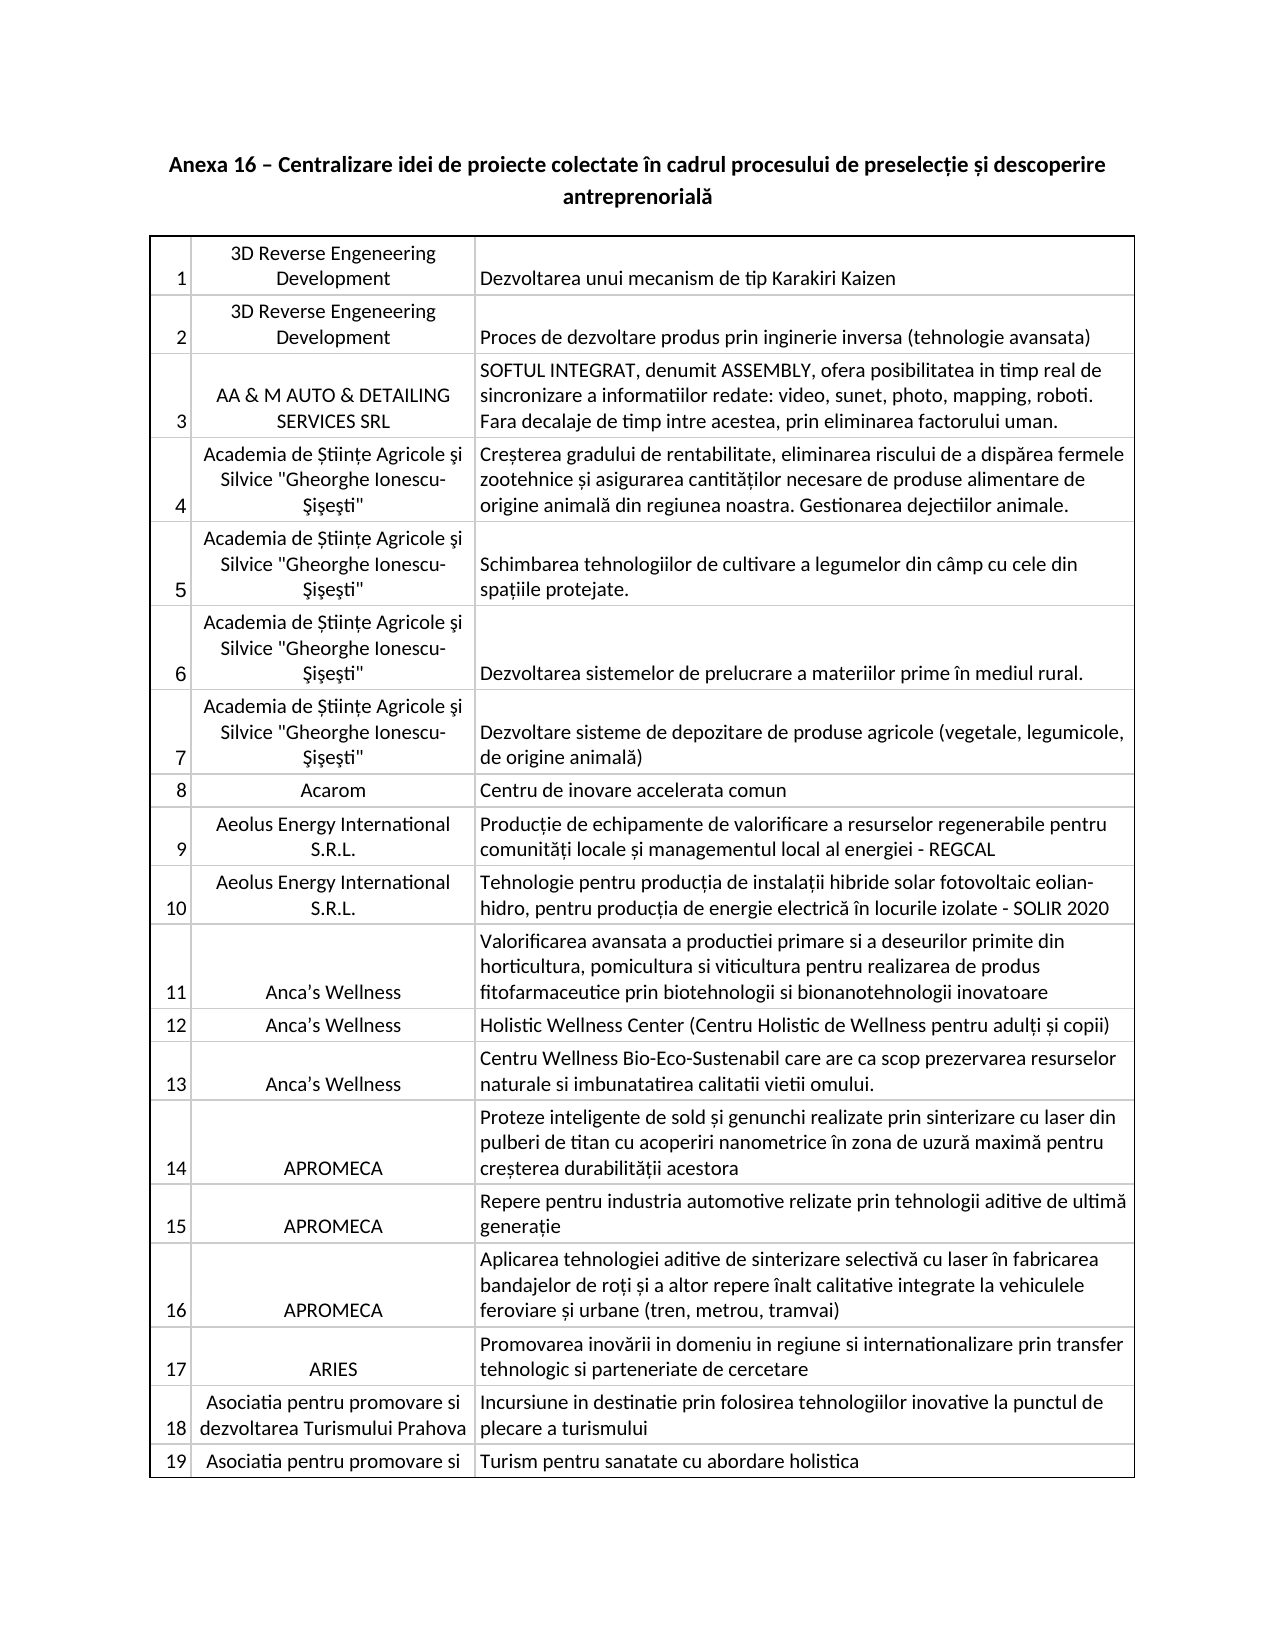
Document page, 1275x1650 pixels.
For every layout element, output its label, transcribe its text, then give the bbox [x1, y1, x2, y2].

table_cell Aeolus Energy International S.R.L. [192, 808, 474, 865]
table_cell 10 [151, 866, 190, 923]
table_cell Anca’s Wellness [192, 1009, 474, 1041]
table_cell Dezvoltarea sistemelor de prelucrare a materiilor prime în mediul rural. [476, 606, 1134, 689]
table_cell Academia de Științe Agricole şi Silvice "Gheorghe Ionescu-Şişeşti" [192, 438, 474, 521]
table_header 1 [151, 237, 190, 294]
table_cell Academia de Științe Agricole şi Silvice "Gheorghe Ionescu-Şişeşti" [192, 690, 474, 773]
table_cell Incursiune in destinatie prin folosirea tehnologiilor inovative la punctul de plecare a turismului [476, 1386, 1134, 1443]
table_cell Promovarea inovării in domeniu in regiune si internationalizare prin transfer tehnologic si parteneriate de cercetare [476, 1328, 1134, 1385]
table_cell 17 [151, 1328, 190, 1385]
table_cell SOFTUL INTEGRAT, denumit ASSEMBLY, ofera posibilitatea in timp real de sincronizare a informatiilor redate: video, sunet, photo, mapping, roboti. Fara decalaje de timp intre acestea, prin eliminarea factorului uman. [476, 354, 1134, 437]
table_cell Centru de inovare accelerata comun [476, 775, 1134, 806]
table_header 3D Reverse Engeneering Development [192, 237, 474, 294]
table_cell Tehnologie pentru producția de instalații hibride solar fotovoltaic eolian-hidro, pentru producția de energie electrică în locurile izolate - SOLIR 2020 [476, 866, 1134, 923]
table_cell Schimbarea tehnologiilor de cultivare a legumelor din câmp cu cele din spațiile protejate. [476, 522, 1134, 605]
table_cell 13 [151, 1042, 190, 1099]
table_cell Producție de echipamente de valorificare a resurselor regenerabile pentru comunități locale și managementul local al energiei - REGCAL [476, 808, 1134, 865]
table_cell 12 [151, 1009, 190, 1041]
table_cell 4 [151, 438, 190, 521]
table_cell 15 [151, 1185, 190, 1242]
table_cell Creșterea gradului de rentabilitate, eliminarea riscului de a dispărea fermele zootehnice și asigurarea cantităților necesare de produse alimentare de origine animală din regiunea noastra. Gestionarea dejectiilor animale. [476, 438, 1134, 521]
table_cell 7 [151, 690, 190, 773]
table_cell Proteze inteligente de sold și genunchi realizate prin sinterizare cu laser din pulberi de titan cu acoperiri nanometrice în zona de uzură maximă pentru creșterea durabilității acestora [476, 1101, 1134, 1183]
table_cell AA & M AUTO & DETAILING SERVICES SRL [192, 354, 474, 437]
table_cell 18 [151, 1386, 190, 1443]
table_cell APROMECA [192, 1244, 474, 1326]
table_cell Anca’s Wellness [192, 925, 474, 1007]
table_cell APROMECA [192, 1101, 474, 1183]
table_cell Anca’s Wellness [192, 1042, 474, 1099]
table_cell Dezvoltare sisteme de depozitare de produse agricole (vegetale, legumicole, de origine animală) [476, 690, 1134, 773]
table_cell 11 [151, 925, 190, 1007]
table_cell Aeolus Energy International S.R.L. [192, 866, 474, 923]
table_cell 6 [151, 606, 190, 689]
table_cell 5 [151, 522, 190, 605]
table_cell Academia de Științe Agricole şi Silvice "Gheorghe Ionescu-Şişeşti" [192, 606, 474, 689]
table_cell Academia de Științe Agricole şi Silvice "Gheorghe Ionescu-Şişeşti" [192, 522, 474, 605]
table_cell 2 [151, 296, 190, 352]
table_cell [192, 1386, 474, 1443]
table_cell 14 [151, 1101, 190, 1183]
table_header Dezvoltarea unui mecanism de tip Karakiri Kaizen [476, 237, 1134, 294]
table_cell Repere pentru industria automotive relizate prin tehnologii aditive de ultimă generație [476, 1185, 1134, 1242]
table_cell Centru Wellness Bio-Eco-Sustenabil care are ca scop prezervarea resurselor naturale si imbunatatirea calitatii vietii omului. [476, 1042, 1134, 1099]
table_cell Valorificarea avansata a productiei primare si a deseurilor primite din horticultura, pomicultura si viticultura pentru realizarea de produs fitofarmaceutice prin biotehnologii si bionanotehnologii inovatoare [476, 925, 1134, 1007]
table_cell 9 [151, 808, 190, 865]
table_cell 3D Reverse Engeneering Development [192, 296, 474, 352]
table_cell Acarom [192, 775, 474, 806]
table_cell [192, 1445, 474, 1477]
table_cell APROMECA [192, 1185, 474, 1242]
table_cell 16 [151, 1244, 190, 1326]
table_cell 3 [151, 354, 190, 437]
table_cell Holistic Wellness Center (Centru Holistic de Wellness pentru adulți și copii) [476, 1009, 1134, 1041]
table_cell Aplicarea tehnologiei aditive de sinterizare selectivă cu laser în fabricarea bandajelor de roți și a altor repere înalt calitative integrate la vehiculele feroviare și urbane (tren, metrou, tramvai) [476, 1244, 1134, 1326]
table_cell 8 [151, 775, 190, 806]
table_cell 19 [151, 1445, 190, 1477]
table_cell ARIES [192, 1328, 474, 1385]
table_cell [476, 1445, 1134, 1477]
text Anexa 16 – Centralizare idei de proiecte colectate în cadrul procesului de preselecție și descoperire antreprenorială [150, 150, 1125, 210]
table_cell Proces de dezvoltare produs prin inginerie inversa (tehnologie avansata) [476, 296, 1134, 352]
